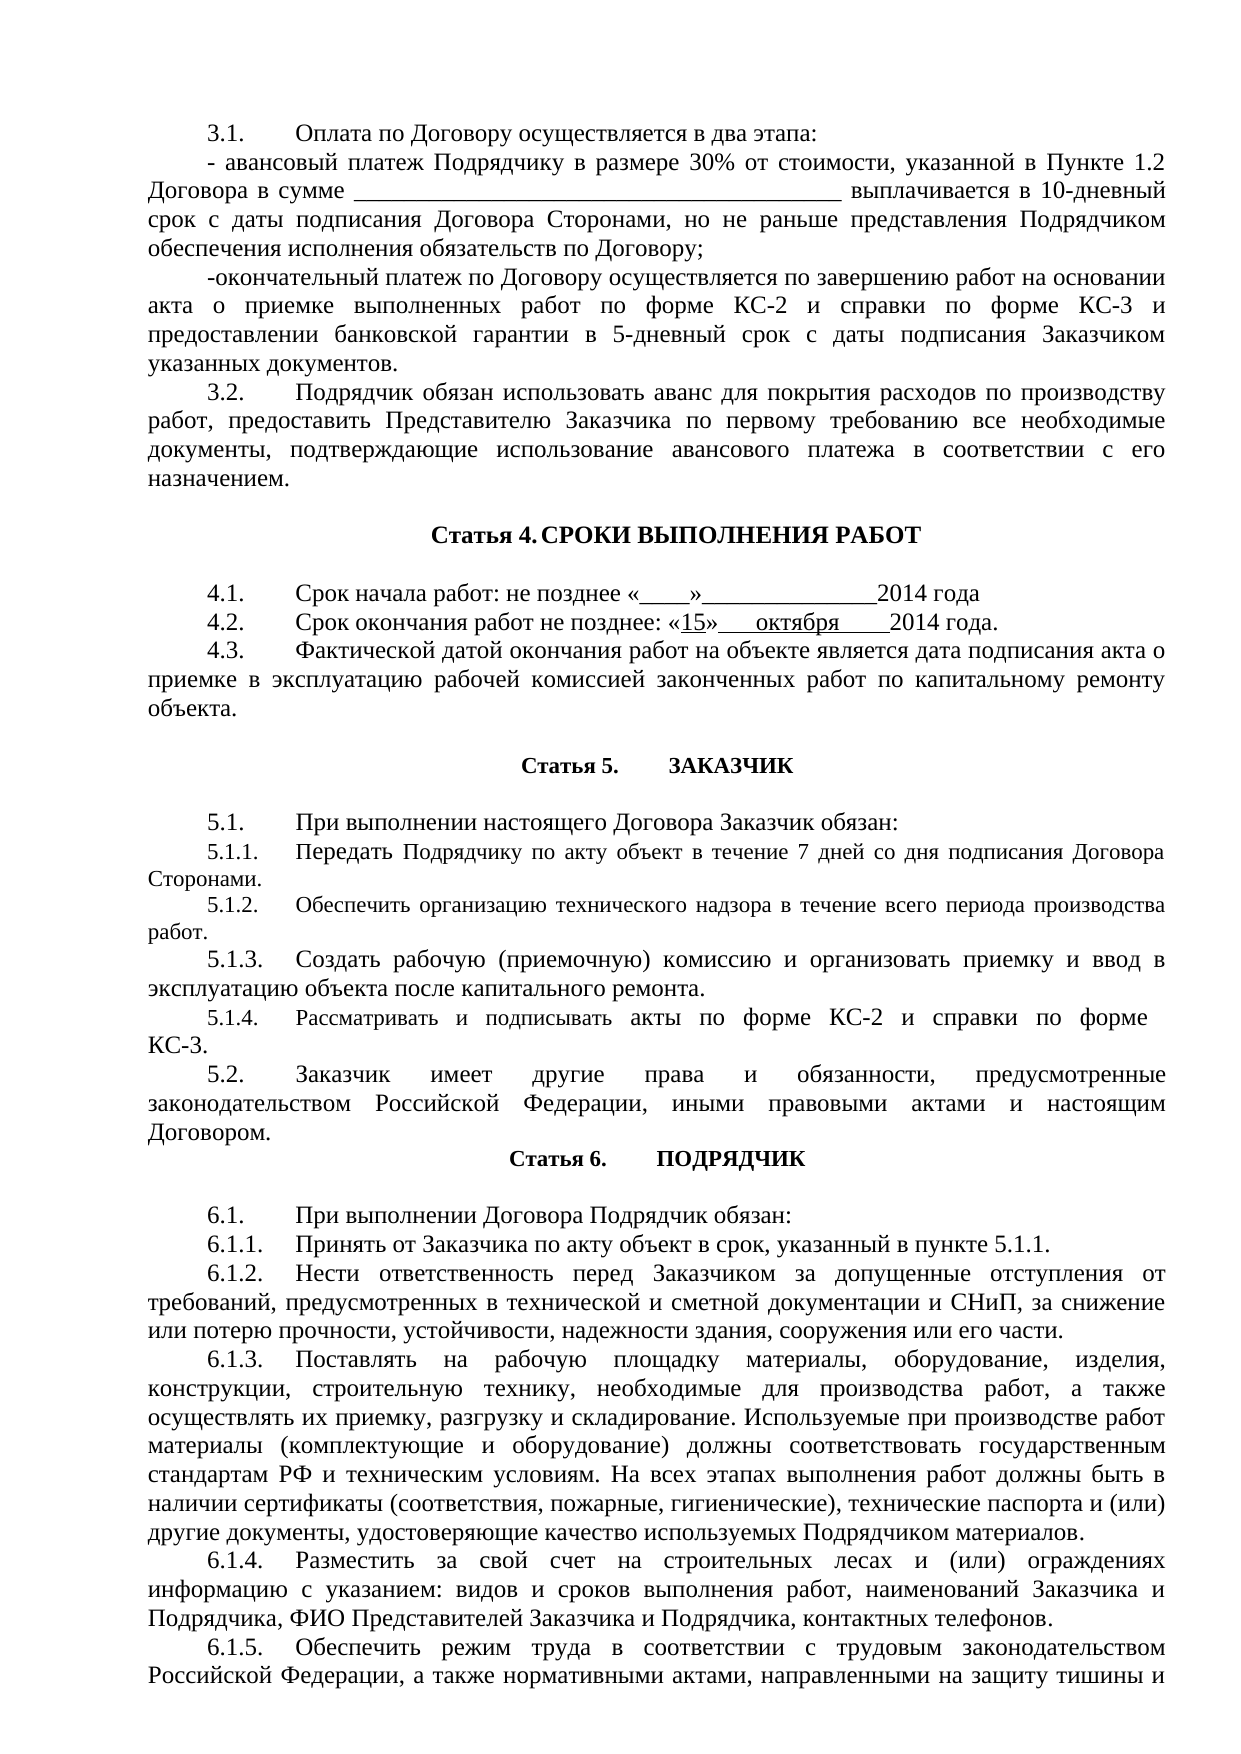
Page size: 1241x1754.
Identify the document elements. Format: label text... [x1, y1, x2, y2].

text 4.3. Фактической датой окончания работ на объекте является дата подписания акта о приемке в эксплуатацию рабочей комиссией законченных работ по капитальному ремонту объекта. [148, 636, 1167, 722]
text 3.1. Оплата по Договору осуществляется в два этапа: [177, 118, 1167, 147]
text -окончательный платеж по Договору осуществляется по завершению работ на основании акта о приемке выполненных работ по форме КС-2 и справки по форме КС-3 и предоставлении банковской гарантии в 5-дневный срок с даты подписания Заказчиком указанных документов. [148, 262, 1167, 377]
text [148, 1632, 1167, 1689]
text 6.1.4. Разместить за свой счет на строительных лесах и (или) ограждениях информацию с указанием: видов и сроков выполнения работ, наименований Заказчика и Подрядчика, ФИО Представителей Заказчика и Подрядчика, контактных телефонов. [148, 1545, 1167, 1632]
text 5.1.2. Обеспечить организацию технического надзора в течение всего периода производства работ. [148, 891, 1167, 944]
text 6.1. При выполнении Договора Подрядчик обязан: [148, 1200, 1167, 1229]
text Статья 4. СРОКИ ВЫПОЛНЕНИЯ РАБОТ [148, 521, 1167, 549]
text 5.1. При выполнении настоящего Договора Заказчик обязан: [148, 807, 1167, 836]
text 6.1.2. Нести ответственность перед Заказчиком за допущенные отступления от требований, предусмотренных в технической и сметной документации и СНиП, за снижение или потерю прочности, устойчивости, надежности здания, сооружения или его части. [148, 1258, 1167, 1344]
text 3.2. Подрядчик обязан использовать аванс для покрытия расходов по производству работ, предоставить Представителю Заказчика по первому требованию все необходимые документы, подтверждающие использование авансового платежа в соответствии с его назначением. [148, 377, 1167, 492]
text 5.1.3. Создать рабочую (приемочную) комиссию и организовать приемку и ввод в эксплуатацию объекта после капитального ремонта. [148, 944, 1167, 1002]
text 4.2. Срок окончания работ не позднее: «15» октября 2014 года. [148, 607, 1167, 636]
text 5.2. Заказчик имеет другие права и обязанности, предусмотренные законодательством Российской Федерации, иными правовыми актами и настоящим Договором. [148, 1059, 1167, 1145]
text 6.1.1. Принять от Заказчика по акту объект в срок, указанный в пункте 5.1.1. [148, 1229, 1167, 1258]
text Статья 6. ПОДРЯДЧИК [148, 1145, 1167, 1172]
text - авансовый платеж Подрядчику в размере 30% от стоимости, указанной в Пункте 1.2 Договора в сумме _______________________________________ выплачивается в 10-дневный срок с даты подписания Договора Сторонами, но не раньше представления Подрядчиком обеспечения исполнения обязательств по Договору; [148, 147, 1167, 262]
text Статья 5. ЗАКАЗЧИК [148, 752, 1167, 779]
text 4.1. Срок начала работ: не позднее «____»______________2014 года [148, 578, 1167, 607]
text 5.1.1. Передать Подрядчику по акту объект в течение 7 дней со дня подписания Договора Сторонами. [148, 836, 1167, 891]
text 5.1.4. Рассматривать и подписывать акты по форме КС-2 и справки по форме КС-3. [148, 1002, 1167, 1059]
text 6.1.3. Поставлять на рабочую площадку материалы, оборудование, изделия, конструкции, строительную технику, необходимые для производства работ, а также осуществлять их приемку, разгрузку и складирование. Используемые при производстве работ материалы (комплектующие и оборудование) должны соответствовать государственным стандартам РФ и техническим условиям. На всех этапах выполнения работ должны быть в наличии сертификаты (соответствия, пожарные, гигиенические), технические паспорта и (или) другие документы, удостоверяющие качество используемых Подрядчиком материалов. [148, 1344, 1167, 1545]
